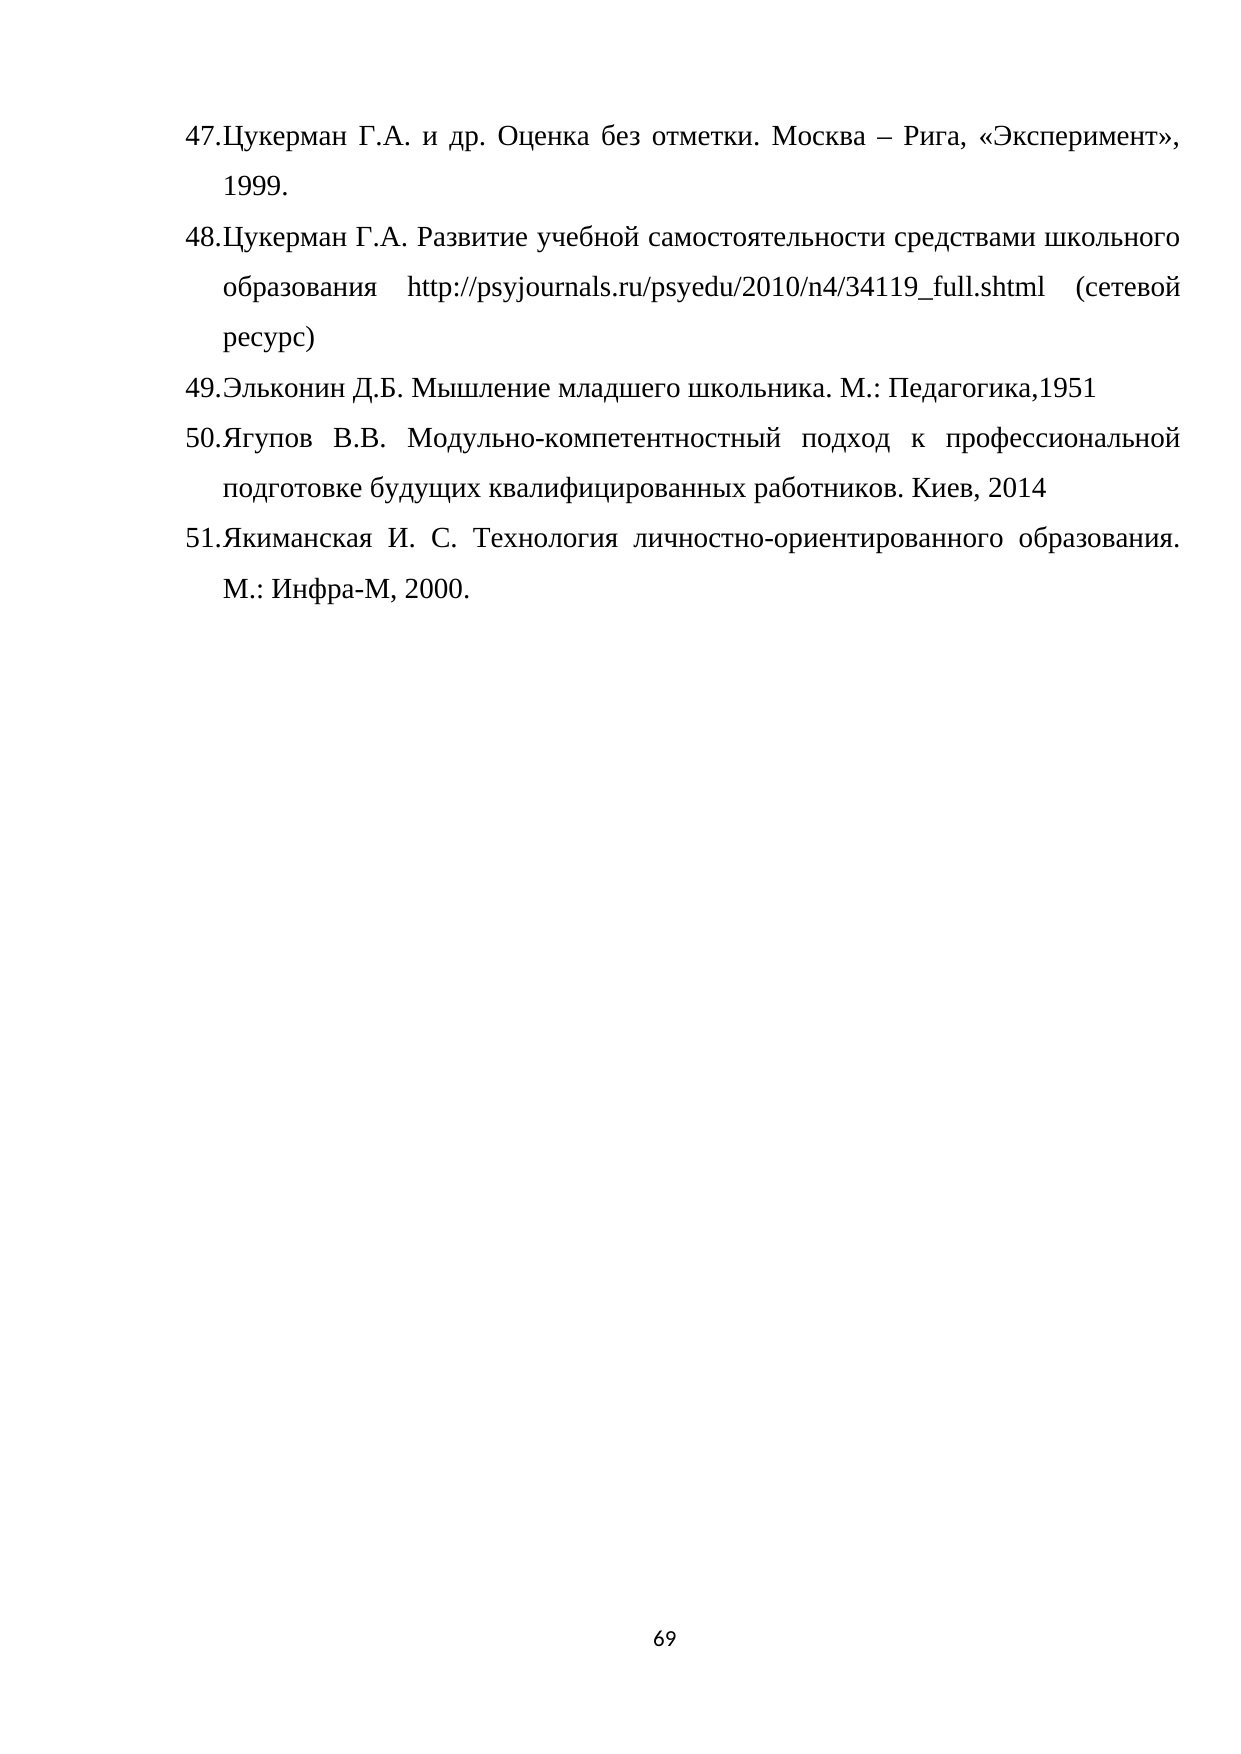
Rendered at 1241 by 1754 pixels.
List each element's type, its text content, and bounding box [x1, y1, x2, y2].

list Якиманская И. С. Технология личностно-ориентированного образования. М.: Инфра-М, 2000. [185, 521, 1181, 604]
list Эльконин Д.Б. Мышление младшего школьника. М.: Педагогика,1951 [185, 370, 1181, 403]
list Цукерман Г.А. Развитие учебной самостоятельности средствами школьного образования http://psyjournals.ru/psyedu/2010/n4/34119_full.shtml (сетевой ресурс) [185, 219, 1181, 353]
list Цукерман Г.А. и др. Оценка без отметки. Москва – Рига, «Эксперимент», 1999. [185, 118, 1181, 202]
list Ягупов В.В. Модульно-компетентностный подход к профессиональной подготовке будущих квалифицированных работников. Киев, 2014 [185, 420, 1181, 504]
